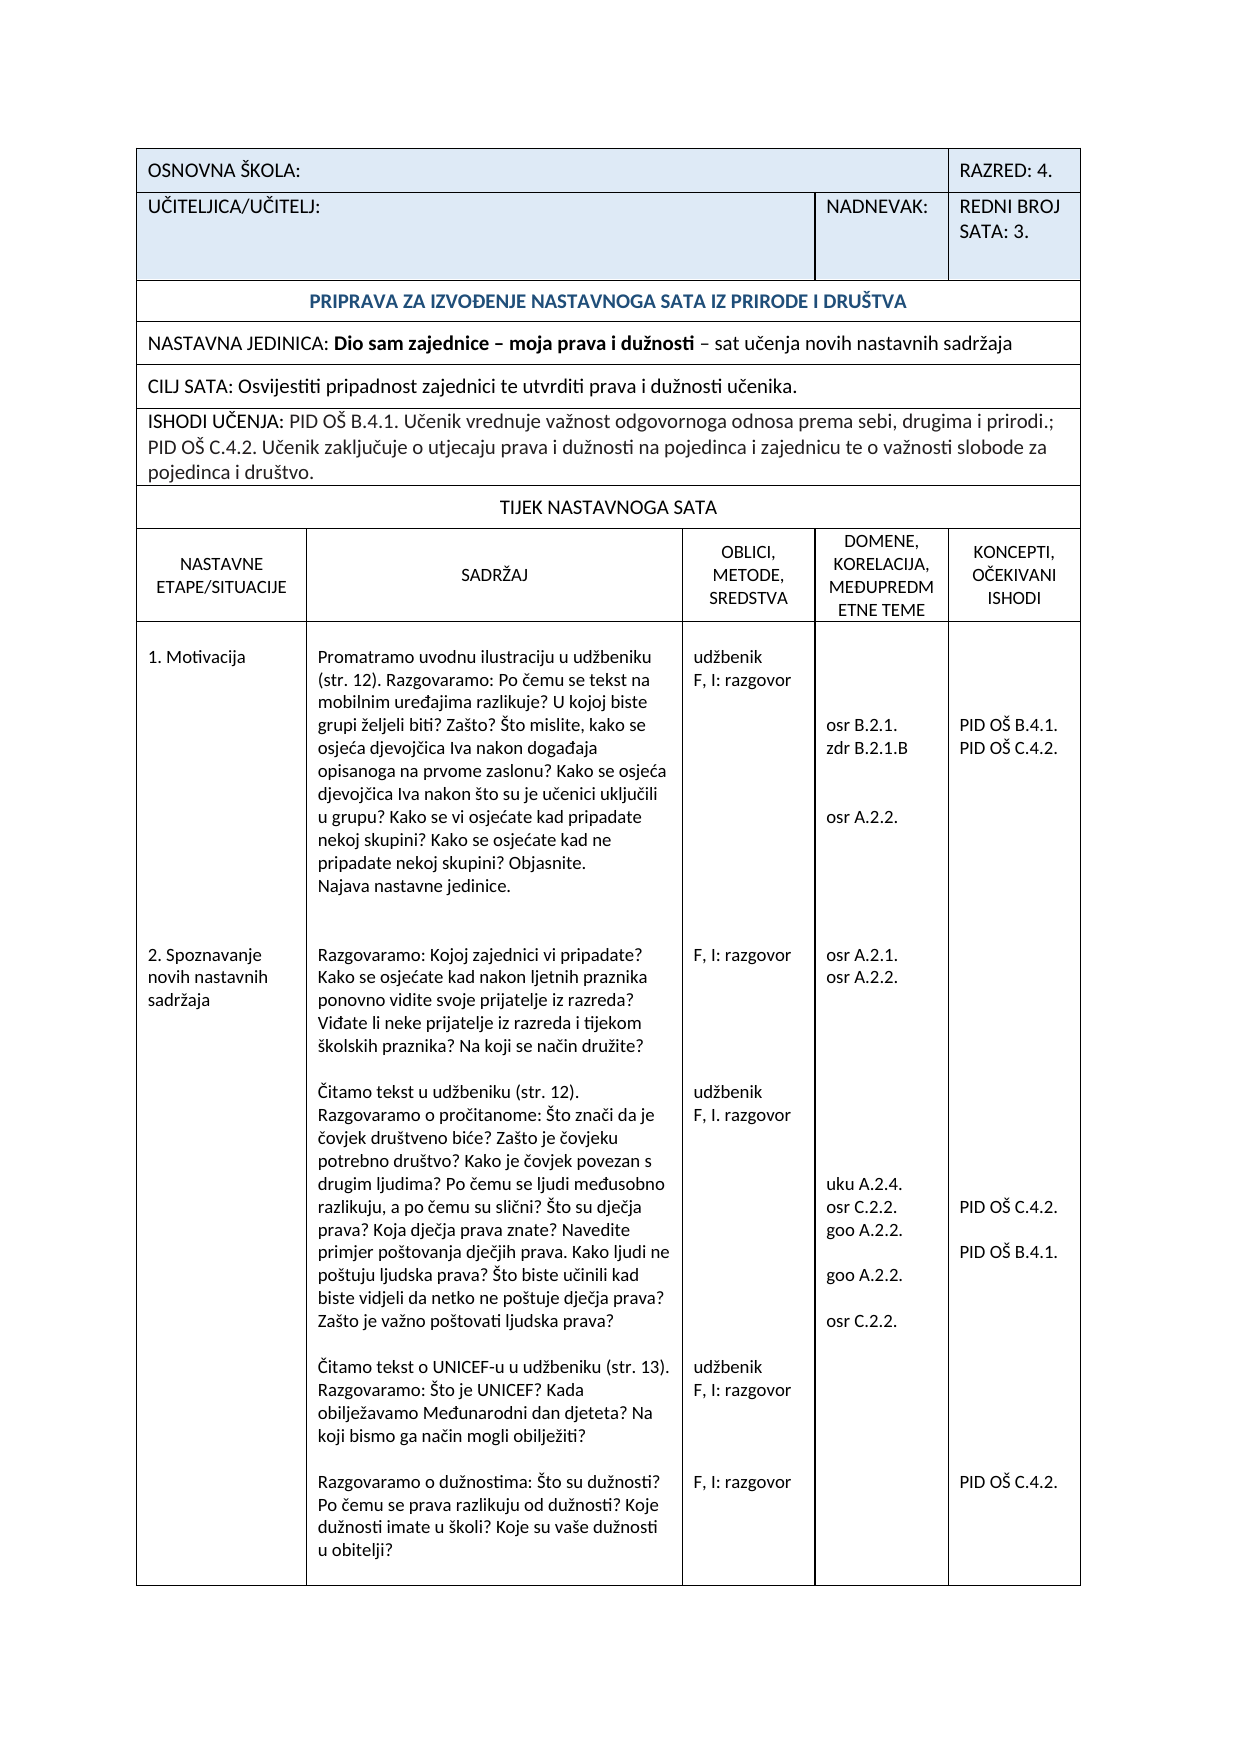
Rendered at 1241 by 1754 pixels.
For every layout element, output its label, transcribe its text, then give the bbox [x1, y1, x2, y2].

table_cell ISHODI UČENJA: PID OŠ B.4.1. Učenik vrednuje važnost odgovornoga odnosa prema sebi, drugima i prirodi.; PID OŠ C.4.2. Učenik zaključuje o utjecaju prava i dužnosti na pojedinca i zajednicu te o važnosti slobode za pojedinca i društvo. [137, 409, 1080, 485]
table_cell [816, 622, 948, 1584]
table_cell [137, 622, 306, 1584]
table_cell CILJ SATA: Osvijestiti pripadnost zajednici te utvrditi prava i dužnosti učenika. [137, 365, 1080, 407]
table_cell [307, 622, 682, 1584]
table_header OSNOVNA ŠKOLA: [137, 149, 948, 192]
table_cell TIJEK NASTAVNOGA SATA [137, 486, 1080, 528]
table_cell OBLICI, METODE, SREDSTVA [683, 529, 814, 621]
table_cell DOMENE, KORELACIJA, MEĐUPREDMETNE TEME [816, 529, 948, 621]
table_cell REDNI BROJ SATA: 3. [949, 193, 1080, 279]
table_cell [949, 622, 1080, 1584]
table_cell SADRŽAJ [307, 529, 682, 621]
table_header RAZRED: 4. [949, 149, 1080, 192]
table_cell KONCEPTI, OČEKIVANI ISHODI [949, 529, 1080, 621]
table_cell UČITELJICA/UČITELJ: [137, 193, 814, 279]
table_cell NADNEVAK: [816, 193, 948, 279]
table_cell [683, 622, 814, 1584]
table_cell NASTAVNE ETAPE/SITUACIJE [137, 529, 306, 621]
table_cell PRIPRAVA ZA IZVOĐENJE NASTAVNOGA SATA IZ PRIRODE I DRUŠTVA [137, 281, 1080, 321]
table_cell NASTAVNA JEDINICA: Dio sam zajednice – moja prava i dužnosti – sat učenja novih nastavnih sadržaja [137, 322, 1080, 364]
